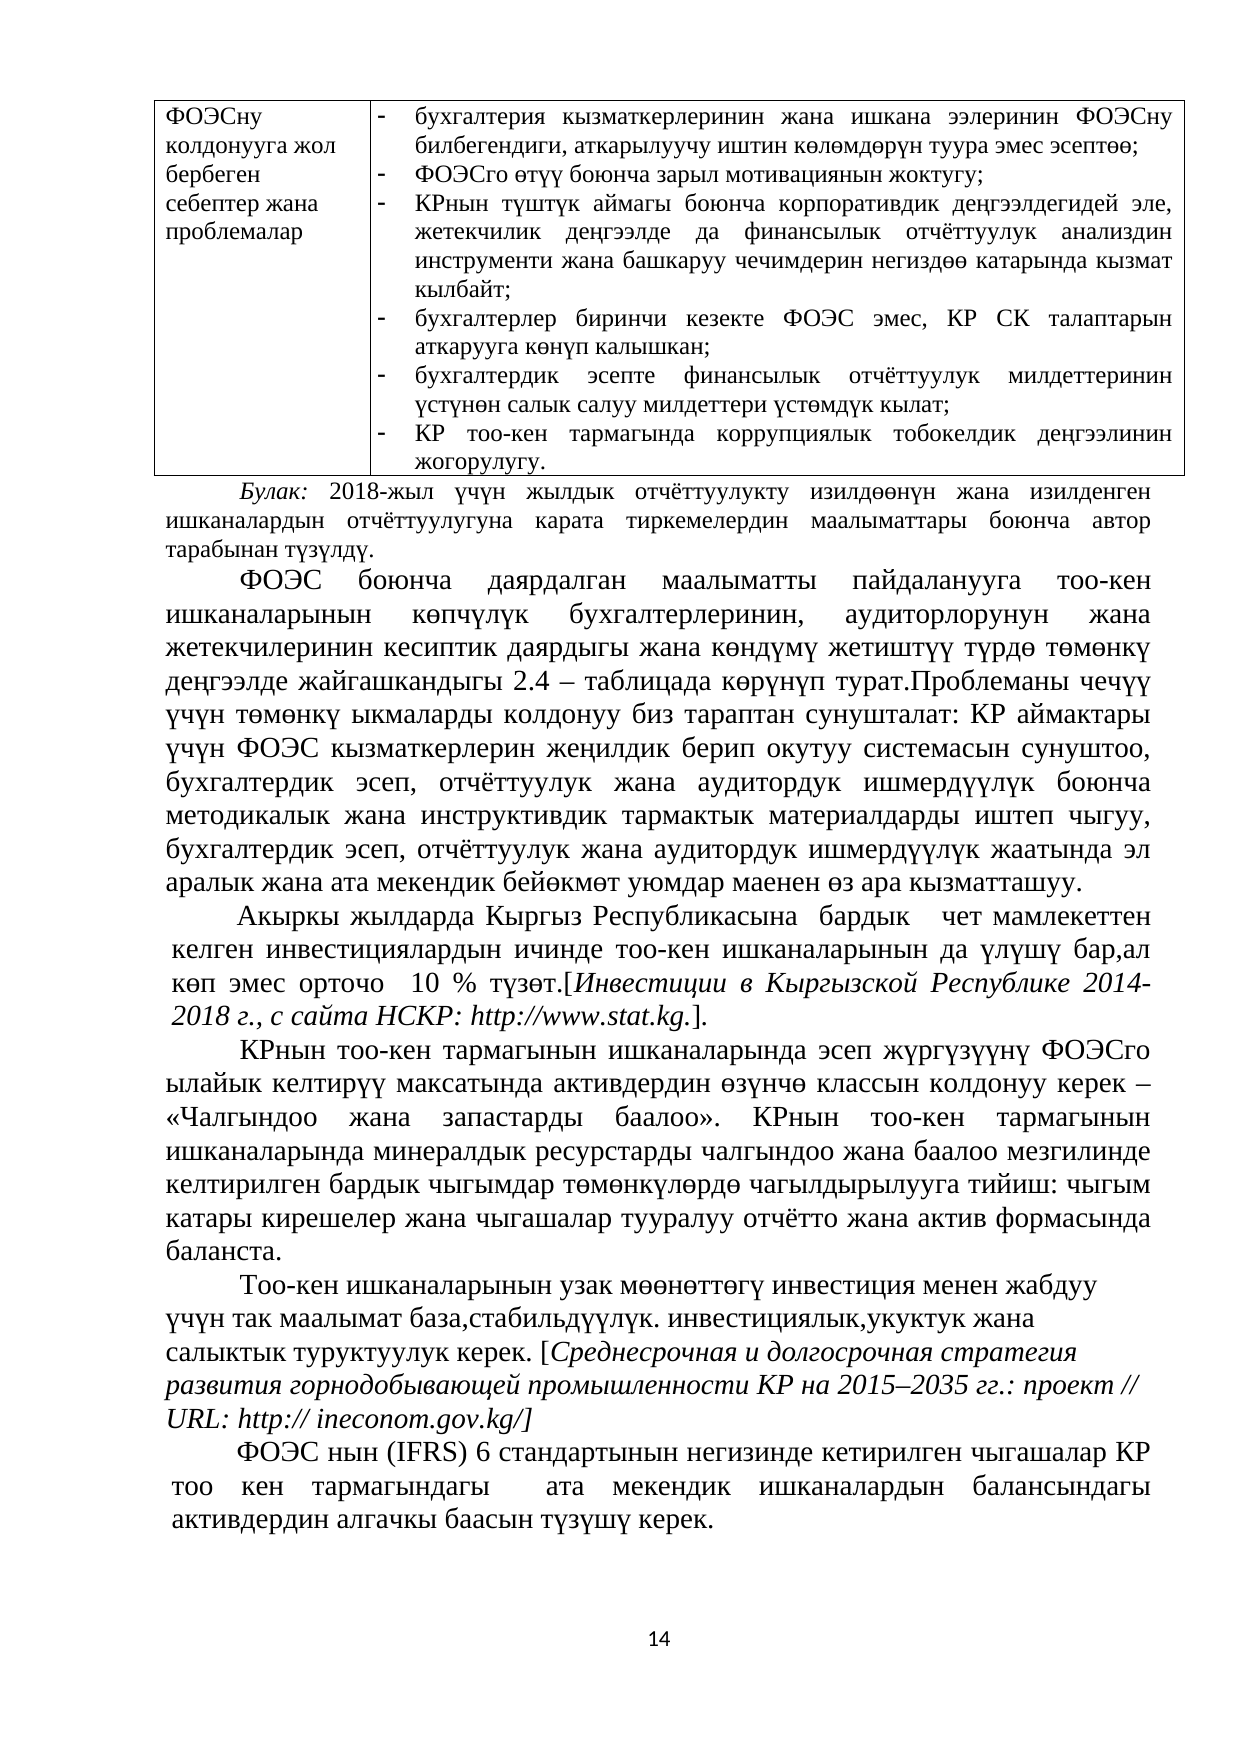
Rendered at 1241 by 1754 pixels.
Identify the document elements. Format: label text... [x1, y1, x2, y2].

text КРнын тоо-кен тармагынын ишканаларында эсеп жүргүзүүнү ФОЭСго ылайык келтирүү максатында активдердин өзүнчө классын колдонуу керек – «Чалгындоо жана запастарды баалоо». КРнын тоо-кен тармагынын ишканаларында минералдык ресурстарды чалгындоо жана баалоо мезгилинде келтирилген бардык чыгымдар төмөнкүлөрдө чагылдырылууга тийиш: чыгым катары кирешелер жана чыгашалар тууралуу отчётто жана актив формасында баланста. [165, 1032, 1152, 1267]
text ФОЭС нын (IFRS) 6 стандартынын негизинде кетирилген чыгашалар КР тоо кен тармагындагы ата мекендик ишканалардын балансындагы активдердин алгачкы баасын түзүшү керек. [171, 1434, 1152, 1535]
text Булак: 2018-жыл үчүн жылдык отчёттуулукту изилдөөнүн жана изилденген ишканалардын отчёттуулугуна карата тиркемелердин маалыматтары боюнча автор тарабынан түзүлдү. [165, 476, 1152, 562]
table_cell ФОЭСну колдонууга жол бербеген себептер жана проблемалар [155, 101, 370, 475]
text ФОЭС боюнча даярдалган маалыматты пайдаланууга тоо-кен ишканаларынын көпчүлүк бухгалтерлеринин, аудиторлорунун жана жетекчилеринин кесиптик даярдыгы жана көндүмү жетиштүү түрдө төмөнкү деңгээлде жайгашкандыгы 2.4 – таблицада көрүнүп турат.Проблеманы чечүү үчүн төмөнкү ыкмаларды колдонуу биз тараптан сунушталат: КР аймактары үчүн ФОЭС кызматкерлерин жеңилдик берип окутуу системасын сунуштоо, бухгалтердик эсеп, отчёттуулук жана аудитордук ишмердүүлүк боюнча методикалык жана инструктивдик тармактык материалдарды иштеп чыгуу, бухгалтердик эсеп, отчёттуулук жана аудитордук ишмердүүлүк жаатында эл аралык жана ата мекендик бейөкмөт уюмдар маенен өз ара кызматташуу. [165, 562, 1152, 898]
table_cell бухгалтерия кызматкерлеринин жана ишкана ээлеринин ФОЭСну билбегендиги, аткарылуучу иштин көлөмдөрүн туура эмес эсептөө; ФОЭСго өтүү боюнча зарыл мотивациянын жоктугу; КРнын түштүк аймагы боюнча корпоративдик деңгээлдегидей эле, жетекчилик деңгээлде да финансылык отчёттуулук анализдин инструменти жана башкаруу чечимдерин негиздөө катарында кызмат кылбайт; бухгалтерлер биринчи кезекте ФОЭС эмес, КР СК талаптарын аткарууга көнүп калышкан; бухгалтердик эсепте финансылык отчёттуулук милдеттеринин үстүнөн салык салуу милдеттери үстөмдүк кылат; КР тоо-кен тармагында коррупциялык тобокелдик деңгээлинин жогорулугу. [371, 101, 1184, 475]
text Акыркы жылдарда Кыргыз Республикасына бардык чет мамлекеттен келген инвестициялардын ичинде тоо-кен ишканаларынын да үлүшү бар,ал көп эмес орточо 10 % түзөт.[Инвестиции в Кыргызской Республике 2014-2018 г., с сайта НСКР: http://www.stat.kg.]. [171, 898, 1152, 1032]
text Тоо-кен ишканаларынын узак мөөнөттөгү инвестиция менен жабдуу үчүн так маалымат база,стабильдүүлүк. инвестициялык,укуктук жана салыктык туруктуулук керек. [Среднесрочная и долгосрочная стратегия развития горнодобывающей промышленности КР на 2015–2035 гг.: проект // URL: http:// ineconom.gov.kg/] [165, 1267, 1152, 1434]
